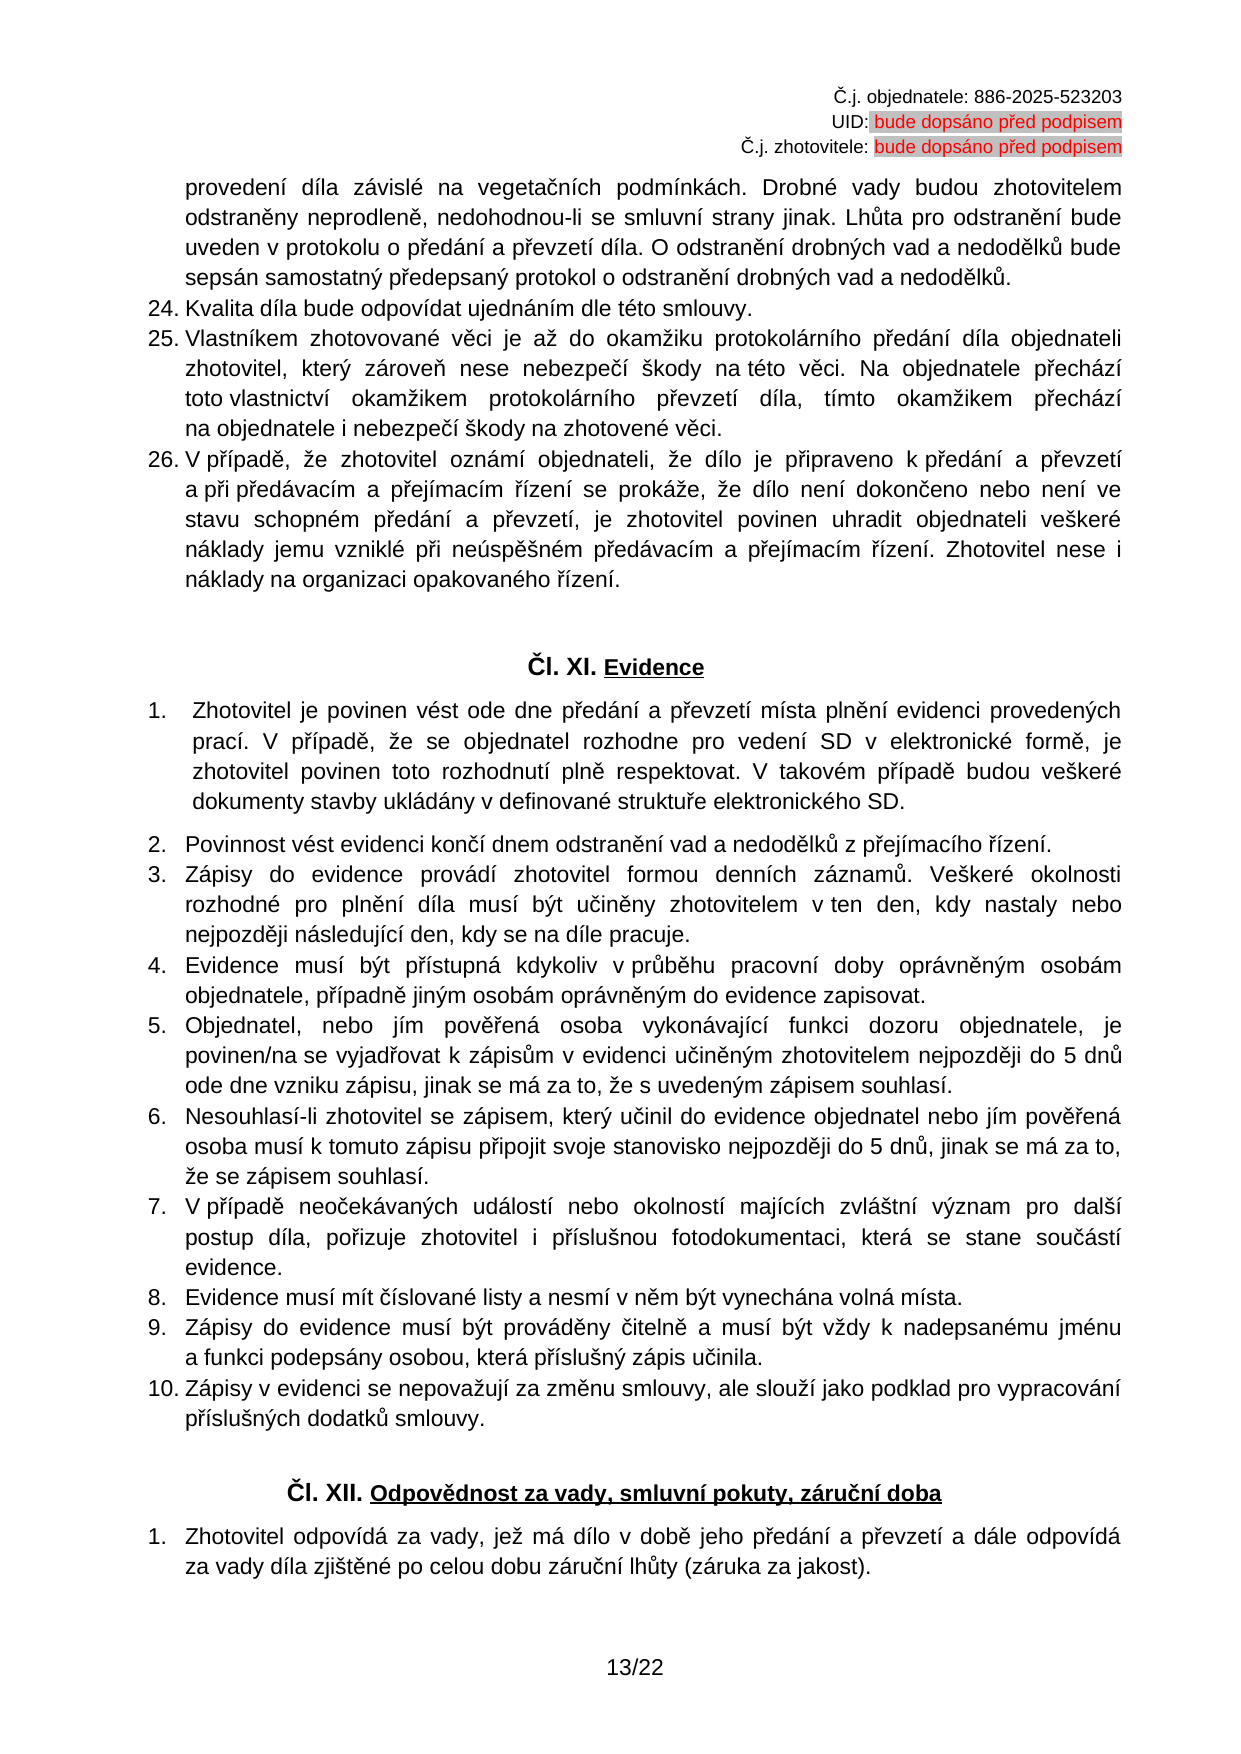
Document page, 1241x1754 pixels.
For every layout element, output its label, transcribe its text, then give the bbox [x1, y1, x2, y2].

list Nesouhlasí-li zhotovitel se zápisem, který učinil do evidence objednatel nebo jím pověřená osoba musí k tomuto zápisu připojit svoje stanovisko nejpozději do 5 dnů, jinak se má za to, že se zápisem souhlasí. [148, 1103, 1122, 1189]
list Zhotovitel odpovídá za vady, jež má dílo v době jeho předání a převzetí a dále odpovídá za vady díla zjištěné po celou dobu záruční lhůty (záruka za jakost). [148, 1523, 1122, 1580]
list Povinnost vést evidenci končí dnem odstranění vad a nedodělků z přejímacího řízení. [148, 831, 1122, 857]
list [148, 174, 1122, 291]
list Kvalita díla bude odpovídat ujednáním dle této smlouvy. [148, 294, 1122, 321]
list V případě, že zhotovitel oznámí objednateli, že dílo je připraveno k předání a převzetí a při předávacím a přejímacím řízení se prokáže, že dílo není dokončeno nebo není ve stavu schopném předání a převzetí, je zhotovitel povinen uhradit objednateli veškeré náklady jemu vzniklé při neúspěšném předávacím a přejímacím řízení. Zhotovitel nese i náklady na organizaci opakovaného řízení. [148, 446, 1122, 593]
list Zápisy v evidenci se nepovažují za změnu smlouvy, ale slouží jako podklad pro vypracování příslušných dodatků smlouvy. [148, 1374, 1122, 1431]
text Odpovědnost za vady, smluvní pokuty, záruční doba [148, 1478, 1122, 1506]
list Zápisy do evidence provádí zhotovitel formou denních záznamů. Veškeré okolnosti rozhodné pro plnění díla musí být učiněny zhotovitelem v ten den, kdy nastaly nebo nejpozději následující den, kdy se na díle pracuje. [148, 861, 1122, 948]
list V případě neočekávaných událostí nebo okolností majících zvláštní význam pro další postup díla, pořizuje zhotovitel i příslušnou fotodokumentaci, která se stane součástí evidence. [148, 1193, 1122, 1280]
list Objednatel, nebo jím pověřená osoba vykonávající funkci dozoru objednatele, je povinen/na se vyjadřovat k zápisům v evidenci učiněným zhotovitelem nejpozději do 5 dnů ode dne vzniku zápisu, jinak se má za to, že s uvedeným zápisem souhlasí. [148, 1012, 1122, 1099]
list Vlastníkem zhotovované věci je až do okamžiku protokolárního předání díla objednateli zhotovitel, který zároveň nese nebezpečí škody na této věci. Na objednatele přechází toto vlastnictví okamžikem protokolárního převzetí díla, tímto okamžikem přechází na objednatele i nebezpečí škody na zhotovené věci. [148, 325, 1122, 442]
list Zápisy do evidence musí být prováděny čitelně a musí být vždy k nadepsanému jménu a funkci podepsány osobou, která příslušný zápis učinila. [148, 1314, 1122, 1371]
list Evidence musí mít číslované listy a nesmí v něm být vynechána volná místa. [148, 1284, 1122, 1310]
list Zhotovitel je povinen vést ode dne předání a převzetí místa plnění evidenci provedených prací. V případě, že se objednatel rozhodne pro vedení SD v elektronické formě, je zhotovitel povinen toto rozhodnutí plně respektovat. V takovém případě budou veškeré dokumenty stavby ukládány v definované struktuře elektronického SD. [148, 697, 1122, 814]
text Evidence [148, 652, 1122, 681]
list Evidence musí být přístupná kdykoliv v průběhu pracovní doby oprávněným osobám objednatele, případně jiným osobám oprávněným do evidence zapisovat. [148, 952, 1122, 1008]
